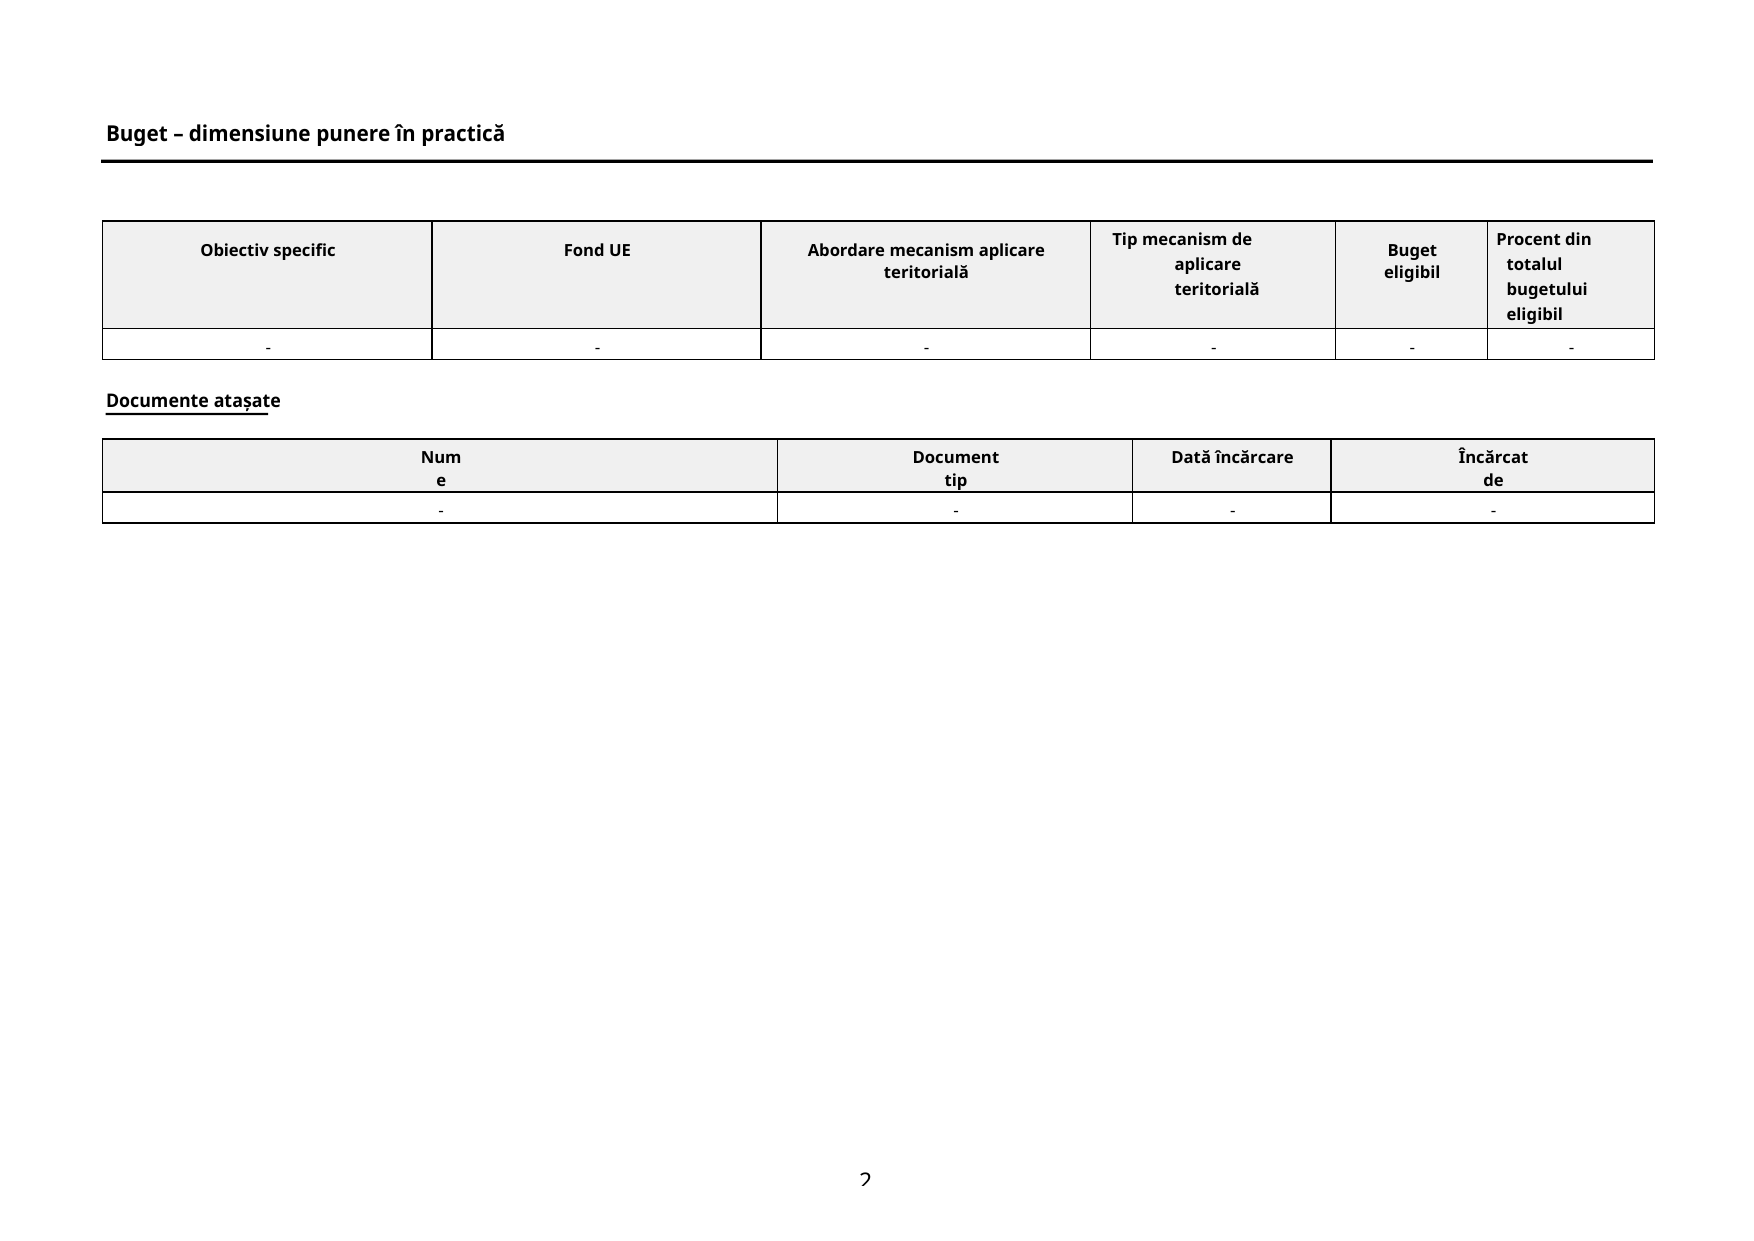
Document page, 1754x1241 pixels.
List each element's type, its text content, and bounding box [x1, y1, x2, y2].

table_cell - [1336, 329, 1487, 358]
table_cell - [433, 329, 760, 358]
table_cell - [778, 493, 1132, 522]
table_header Tip mecanism de aplicare teritorială [1091, 222, 1335, 328]
table_header Procent din totalul bugetului eligibil [1488, 222, 1654, 328]
table_cell - [762, 329, 1090, 358]
table_header Nume [103, 440, 777, 491]
table_cell - [1488, 329, 1654, 358]
table_cell - [103, 329, 431, 358]
table_header Document tip [778, 440, 1132, 491]
table_header Dată încărcare [1133, 440, 1330, 491]
table_header Încărcat de [1332, 440, 1654, 491]
table_header Abordare mecanism aplicare teritorială [762, 222, 1090, 328]
table_cell - [1133, 493, 1330, 522]
table_cell - [103, 493, 777, 522]
table_header Obiectiv specific [103, 222, 431, 328]
table_cell - [1091, 329, 1335, 358]
text Documente atașate [106, 388, 1666, 413]
table_header Buget eligibil [1336, 222, 1487, 328]
table_header Fond UE [433, 222, 760, 328]
table_cell - [1332, 493, 1654, 522]
